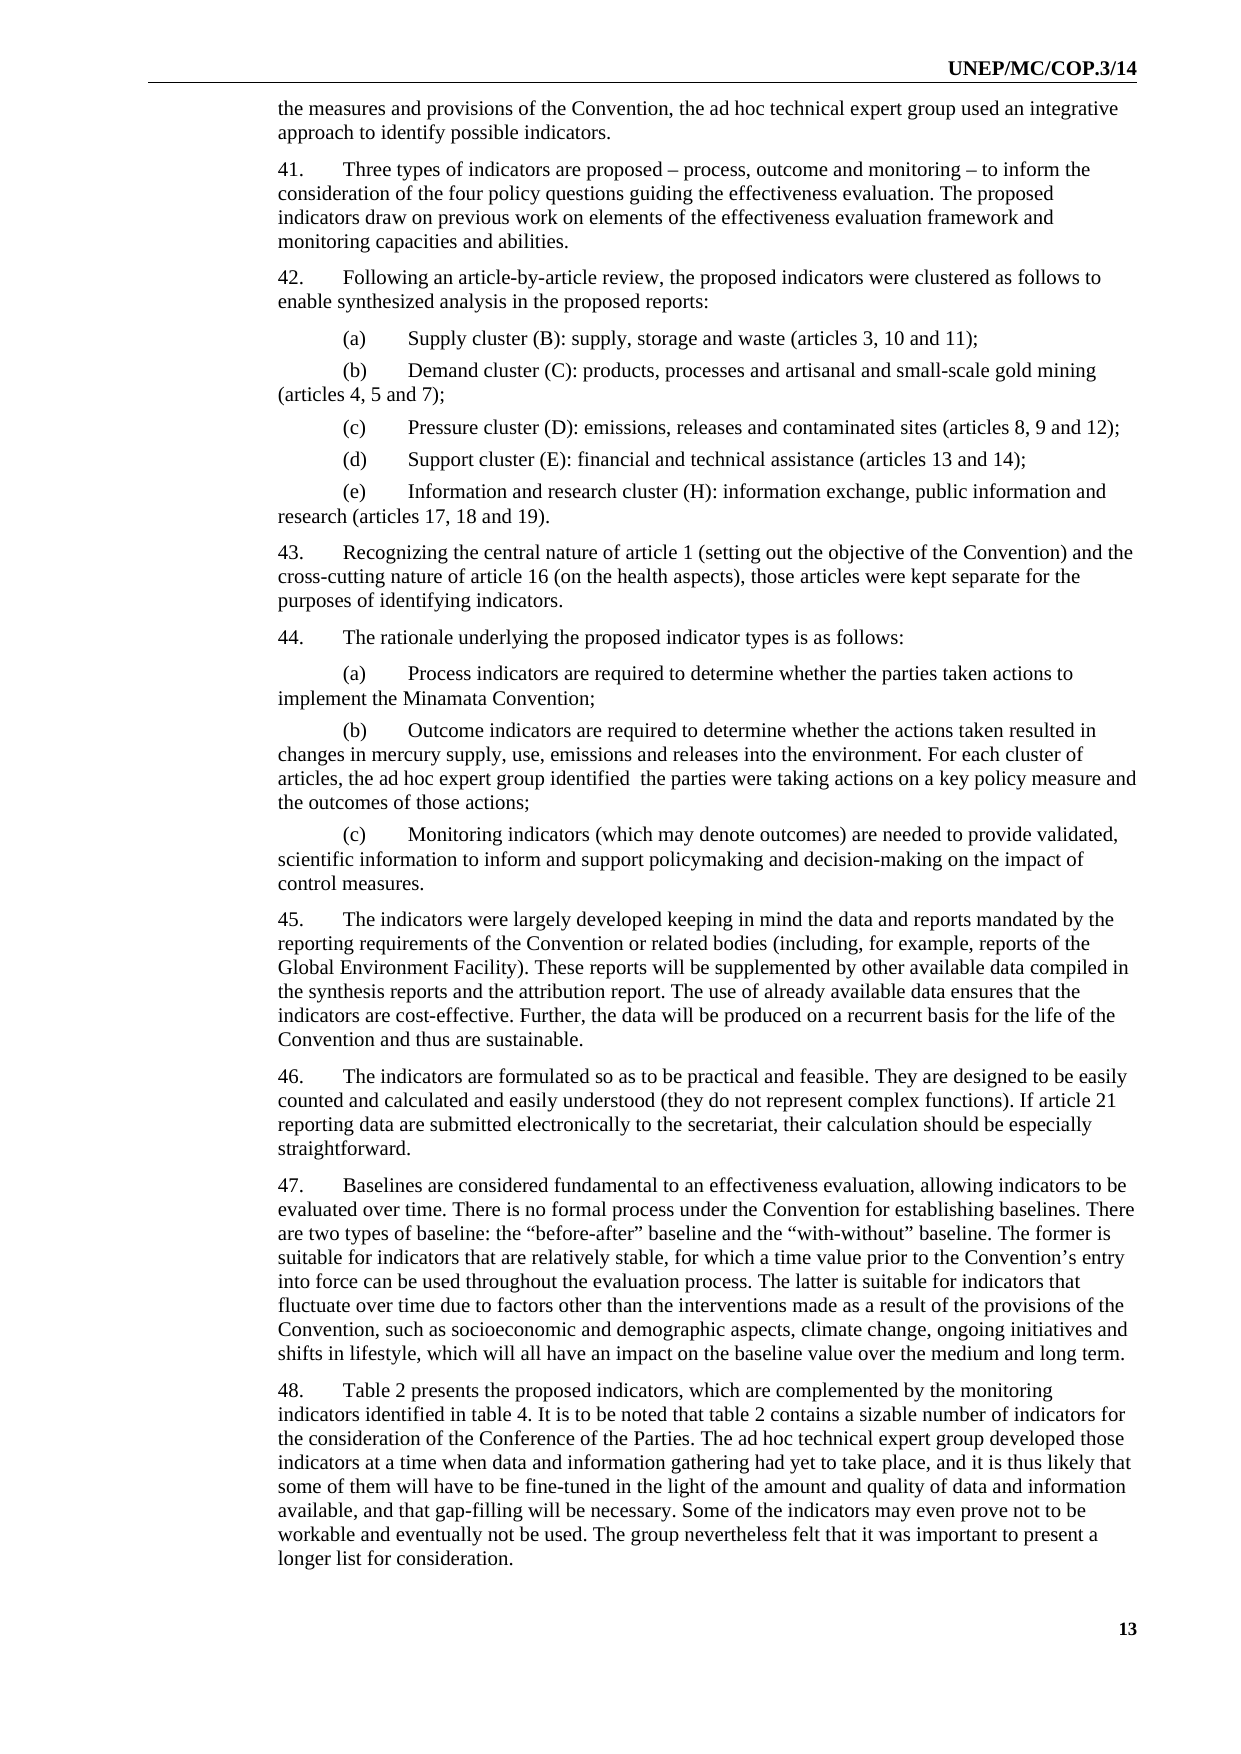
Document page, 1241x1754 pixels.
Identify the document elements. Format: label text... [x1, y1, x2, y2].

text Table 2 presents the proposed indicators, which are complemented by the monitoring indicators identified in table 4. It is to be noted that table 2 contains a sizable number of indicators for the consideration of the Conference of the Parties. The ad hoc technical expert group developed those indicators at a time when data and information gathering had yet to take place, and it is thus likely that some of them will have to be fine-tuned in the light of the amount and quality of data and information available, and that gap-filling will be necessary. Some of the indicators may even prove not to be workable and eventually not be used. The group nevertheless felt that it was important to present a longer list for consideration. [278, 1378, 1137, 1570]
list Process indicators are required to determine whether the parties taken actions to implement the Minamata Convention; [278, 661, 1137, 709]
text The indicators are formulated so as to be practical and feasible. They are designed to be easily counted and calculated and easily understood (they do not represent complex functions). If article 21 reporting data are submitted electronically to the secretariat, their calculation should be especially straightforward. [278, 1064, 1137, 1160]
list Information and research cluster (H): information exchange, public information and research (articles 17, 18 and 19). [278, 479, 1137, 528]
list Pressure cluster (D): emissions, releases and contaminated sites (articles 8, 9 and 12); [278, 415, 1137, 439]
list Outcome indicators are required to determine whether the actions taken resulted in changes in mercury supply, use, emissions and releases into the environment. For each cluster of articles, the ad hoc expert group identified the parties were taking actions on a key policy measure and the outcomes of those actions; [278, 718, 1137, 814]
text The rationale underlying the proposed indicator types is as follows: [278, 625, 1137, 649]
text Recognizing the central nature of article 1 (setting out the objective of the Convention) and the cross-cutting nature of article 16 (on the health aspects), those articles were kept separate for the purposes of identifying indicators. [278, 540, 1137, 612]
text The indicators were largely developed keeping in mind the data and reports mandated by the reporting requirements of the Convention or related bodies (including, for example, reports of the Global Environment Facility). These reports will be supplemented by other available data compiled in the synthesis reports and the attribution report. The use of already available data ensures that the indicators are cost-effective. Further, the data will be produced on a recurrent basis for the life of the Convention and thus are sustainable. [278, 907, 1137, 1051]
text Following an article-by-article review, the proposed indicators were clustered as follows to enable synthesized analysis in the proposed reports: [278, 265, 1137, 313]
list Monitoring indicators (which may denote outcomes) are needed to provide validated, scientific information to inform and support policymaking and decision-making on the impact of control measures. [278, 822, 1137, 894]
list Supply cluster (B): supply, storage and waste (articles 3, 10 and 11); [278, 326, 1137, 350]
list Demand cluster (C): products, processes and artisanal and small-scale gold mining (articles 4, 5 and 7); [278, 358, 1137, 406]
text Baselines are considered fundamental to an effectiveness evaluation, allowing indicators to be evaluated over time. There is no formal process under the Convention for establishing baselines. There are two types of baseline: the “before-after” baseline and the “with-without” baseline. The former is suitable for indicators that are relatively stable, for which a time value prior to the Convention’s entry into force can be used throughout the evaluation process. The latter is suitable for indicators that fluctuate over time due to factors other than the interventions made as a result of the provisions of the Convention, such as socioeconomic and demographic aspects, climate change, ongoing initiatives and shifts in lifestyle, which will all have an impact on the baseline value over the medium and long term. [278, 1173, 1137, 1365]
list Support cluster (E): financial and technical assistance (articles 13 and 14); [278, 447, 1137, 471]
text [278, 96, 1137, 144]
text Three types of indicators are proposed – process, outcome and monitoring – to inform the consideration of the four policy questions guiding the effectiveness evaluation. The proposed indicators draw on previous work on elements of the effectiveness evaluation framework and monitoring capacities and abilities. [278, 156, 1137, 253]
